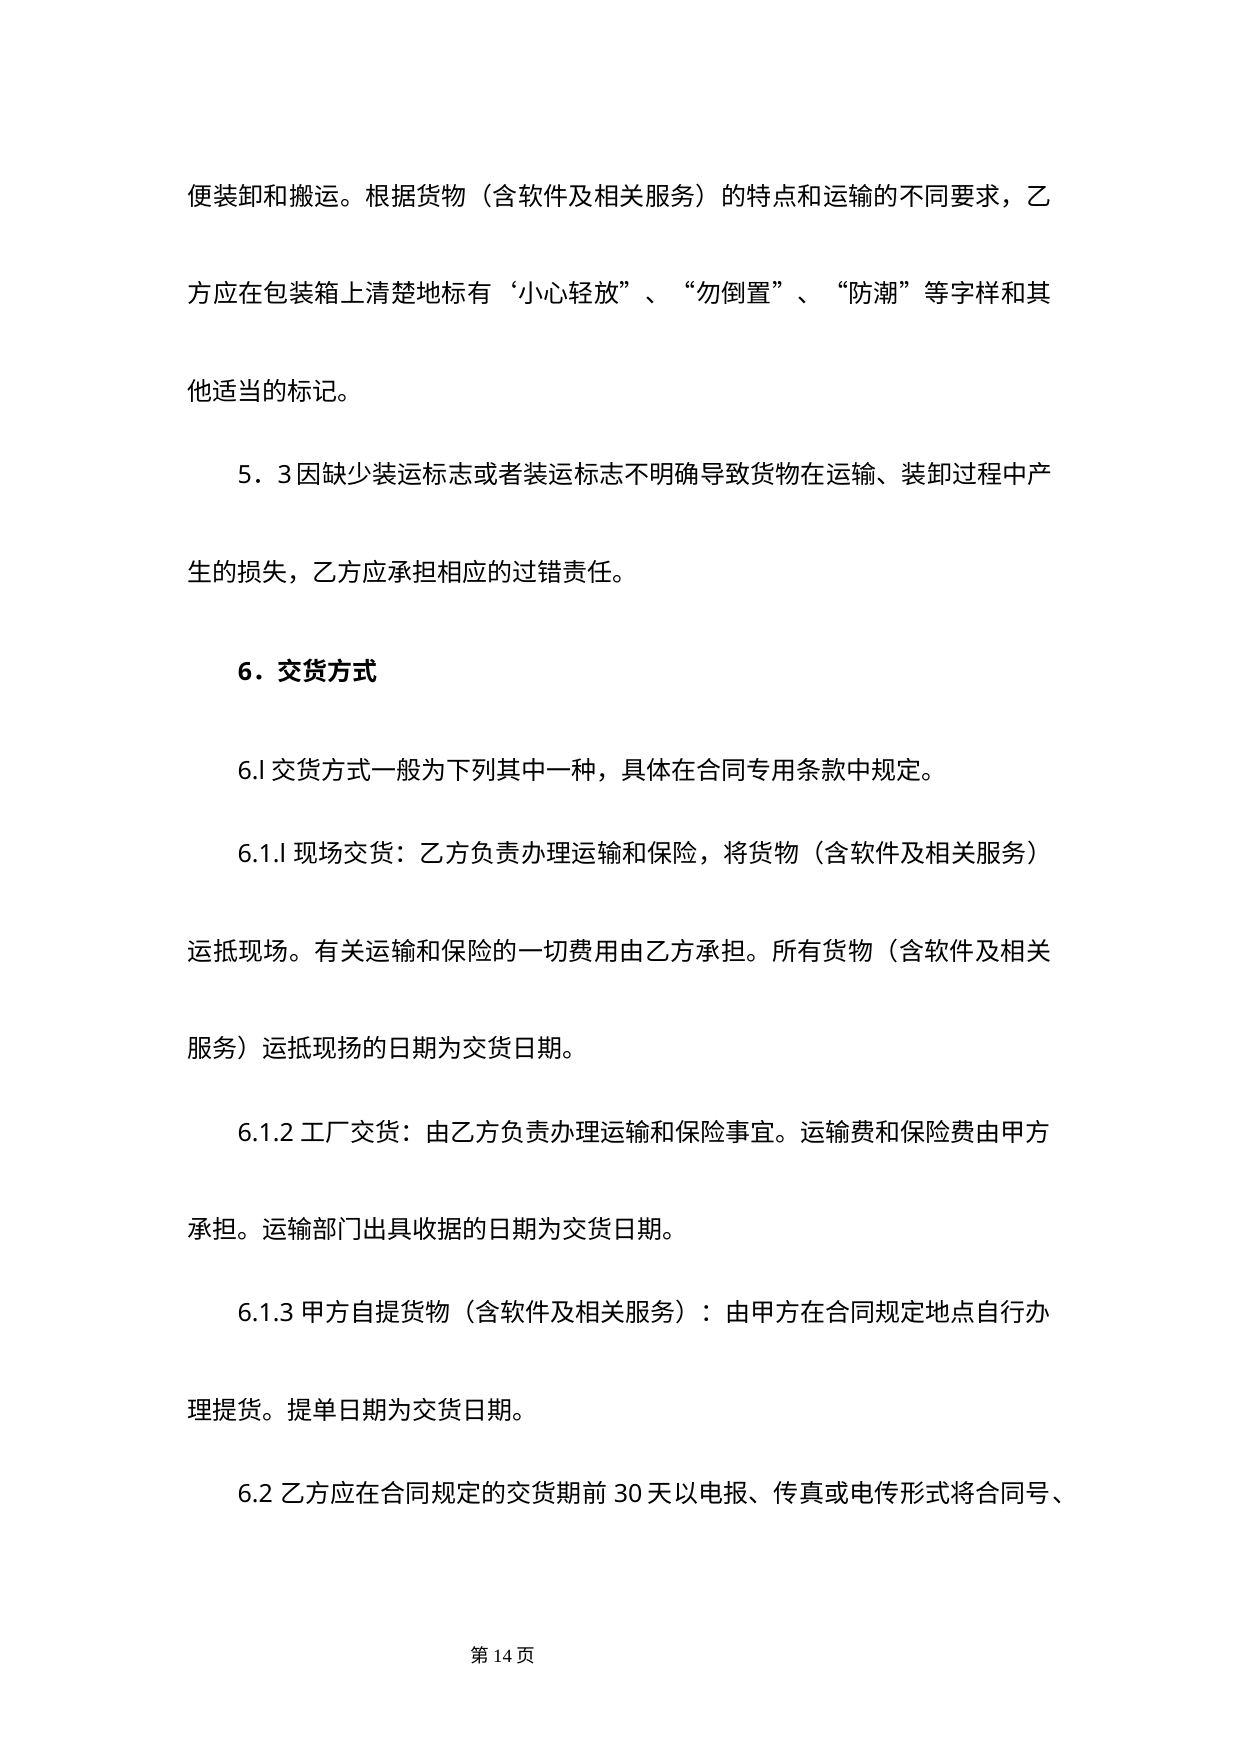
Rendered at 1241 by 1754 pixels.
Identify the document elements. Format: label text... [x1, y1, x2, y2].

text 6.l 交货方式一般为下列其中一种，具体在合同专用条款中规定。 [187, 736, 1053, 801]
text 6．交货方式 [187, 637, 1053, 702]
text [187, 1459, 1053, 1524]
text 6.1.2 工厂交货：由乙方负责办理运输和保险事宜。运输费和保险费由甲方承担。运输部门出具收据的日期为交货日期。 [187, 1098, 1053, 1260]
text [187, 162, 1053, 422]
text 6.1.l 现场交货：乙方负责办理运输和保险，将货物（含软件及相关服务）运抵现场。有关运输和保险的一切费用由乙方承担。所有货物（含软件及相关服务）运抵现扬的日期为交货日期。 [187, 819, 1053, 1079]
text 6.1.3 甲方自提货物（含软件及相关服务）：由甲方在合同规定地点自行办理提货。提单日期为交货日期。 [187, 1278, 1053, 1441]
text 5．3因缺少装运标志或者装运标志不明确导致货物在运输、装卸过程中产生的损失，乙方应承担相应的过错责任。 [187, 440, 1053, 603]
